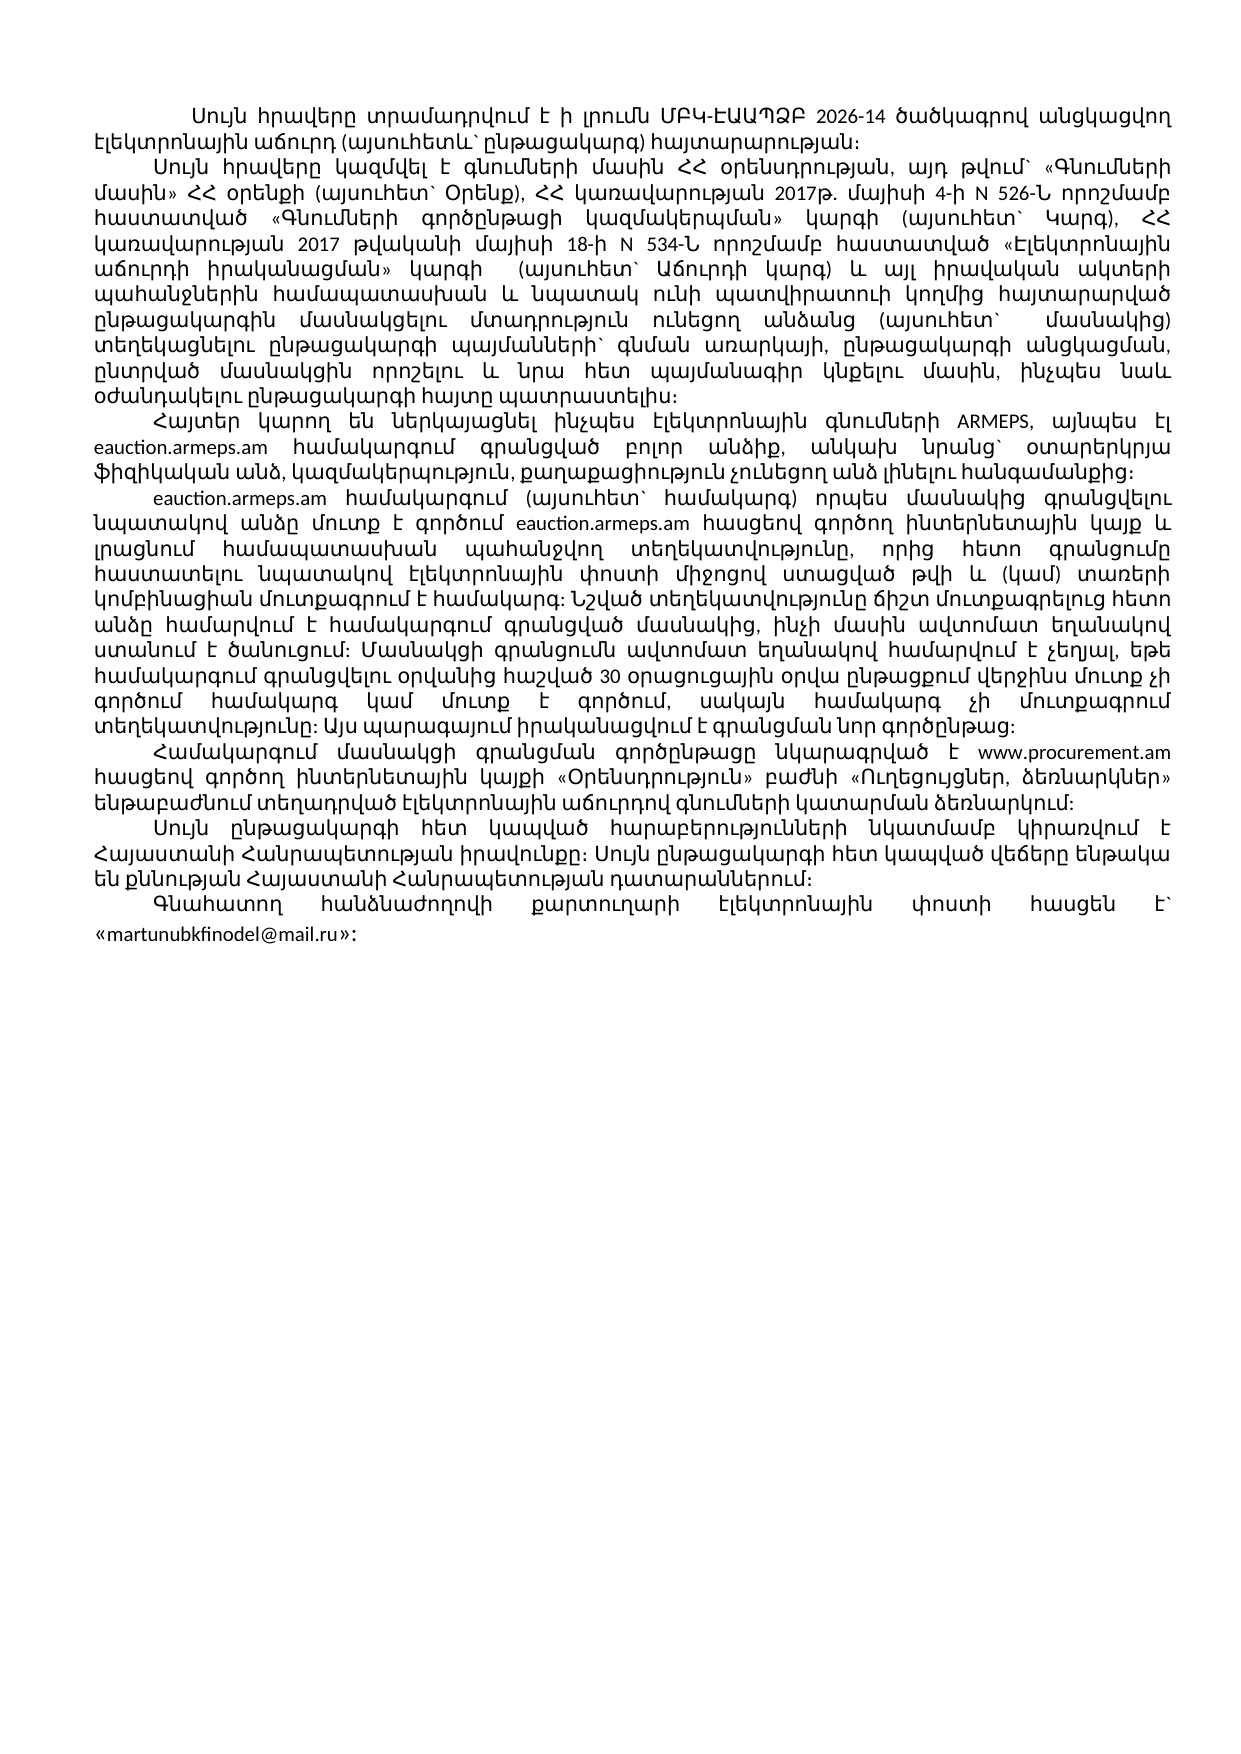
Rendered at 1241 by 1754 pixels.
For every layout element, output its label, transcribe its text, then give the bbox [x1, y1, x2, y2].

text Սույն հրավերը տրամադրվում է ի լրումն ՄԲԿ-ԷԱԱՊՁԲ 2026-14 ծածկագրով անցկացվող էլեկտրոնային աճուրդ (այսուհետև` ընթացակարգ) հայտարարության։ [94, 104, 1171, 154]
text Գնահատող հանձնաժողովի քարտուղարի էլեկտրոնային փոստի հասցեն է` «martunubkfinodel@mail.ru»: [94, 892, 1171, 948]
text Սույն ընթացակարգի հետ կապված հարաբերությունների նկատմամբ կիրառվում է Հայաստանի Հանրապետության իրավունքը։ Սույն ընթացակարգի հետ կապված վեճերը ենթակա են քննության Հայաստանի Հանրապետության դատարաններում։ [94, 815, 1171, 892]
text Սույն հրավերը կազմվել է գնումների մասին ՀՀ օրենսդրության, այդ թվում` «Գնումների մասին» ՀՀ օրենքի (այսուհետ` Օրենք), ՀՀ կառավարության 2017թ. մայիսի 4-ի N 526-Ն որոշմամբ հաստատված «Գնումների գործընթացի կազմակերպման» կարգի (այսուհետ` Կարգ), ՀՀ կառավարության 2017 թվականի մայիսի 18-ի N 534-Ն որոշմամբ հաստատված «Էլեկտրոնային աճուրդի իրականացման» կարգի (այսուհետ` Աճուրդի կարգ) և այլ իրավական ակտերի պահանջներին համապատասխան և նպատակ ունի պատվիրատուի կողմից հայտարարված ընթացակարգին մասնակցելու մտադրություն ունեցող անձանց (այսուհետ` մասնակից) տեղեկացնելու ընթացակարգի պայմանների` գնման առարկայի, ընթացակարգի անցկացման, ընտրված մասնակցին որոշելու և նրա հետ պայմանագիր կնքելու մասին, ինչպես նաև օժանդակելու ընթացակարգի հայտը պատրաստելիս։ [94, 154, 1171, 409]
text Հայտեր կարող են ներկայացնել ինչպես էլեկտրոնային գնումների ARMEPS, այնպես էլ eauction.armeps.am համակարգում գրանցված բոլոր անձիք, անկախ նրանց` օտարերկրյա ֆիզիկական անձ, կազմակերպություն, քաղաքացիություն չունեցող անձ լինելու հանգամանքից։ [94, 409, 1171, 485]
text Համակարգում մասնակցի գրանցման գործընթացը նկարագրված է www.procurement.am հասցեով գործող ինտերնետային կայքի «Օրենսդրություն» բաժնի «Ուղեցույցներ, ձեռնարկներ» ենթաբաժնում տեղադրված էլեկտրոնային աճուրդով գնումների կատարման ձեռնարկում: [94, 739, 1171, 815]
text eauction.armeps.am համակարգում (այսուհետ` համակարգ) որպես մասնակից գրանցվելու նպատակով անձը մուտք է գործում eauction.armeps.am հասցեով գործող ինտերնետային կայք և լրացնում համապատասխան պահանջվող տեղեկատվությունը, որից հետո գրանցումը հաստատելու նպատակով էլեկտրոնային փոստի միջոցով ստացված թվի և (կամ) տառերի կոմբինացիան մուտքագրում է համակարգ: Նշված տեղեկատվությունը ճիշտ մուտքագրելուց հետո անձը համարվում է համակարգում գրանցված մասնակից, ինչի մասին ավտոմատ եղանակով ստանում է ծանուցում: Մասնակցի գրանցումն ավտոմատ եղանակով համարվում է չեղյալ, եթե համակարգում գրանցվելու օրվանից հաշված 30 օրացուցային օրվա ընթացքում վերջինս մուտք չի գործում համակարգ կամ մուտք է գործում, սակայն համակարգ չի մուտքագրում տեղեկատվությունը: Այս պարագայում իրականացվում է գրանցման նոր գործընթաց: [94, 485, 1171, 739]
